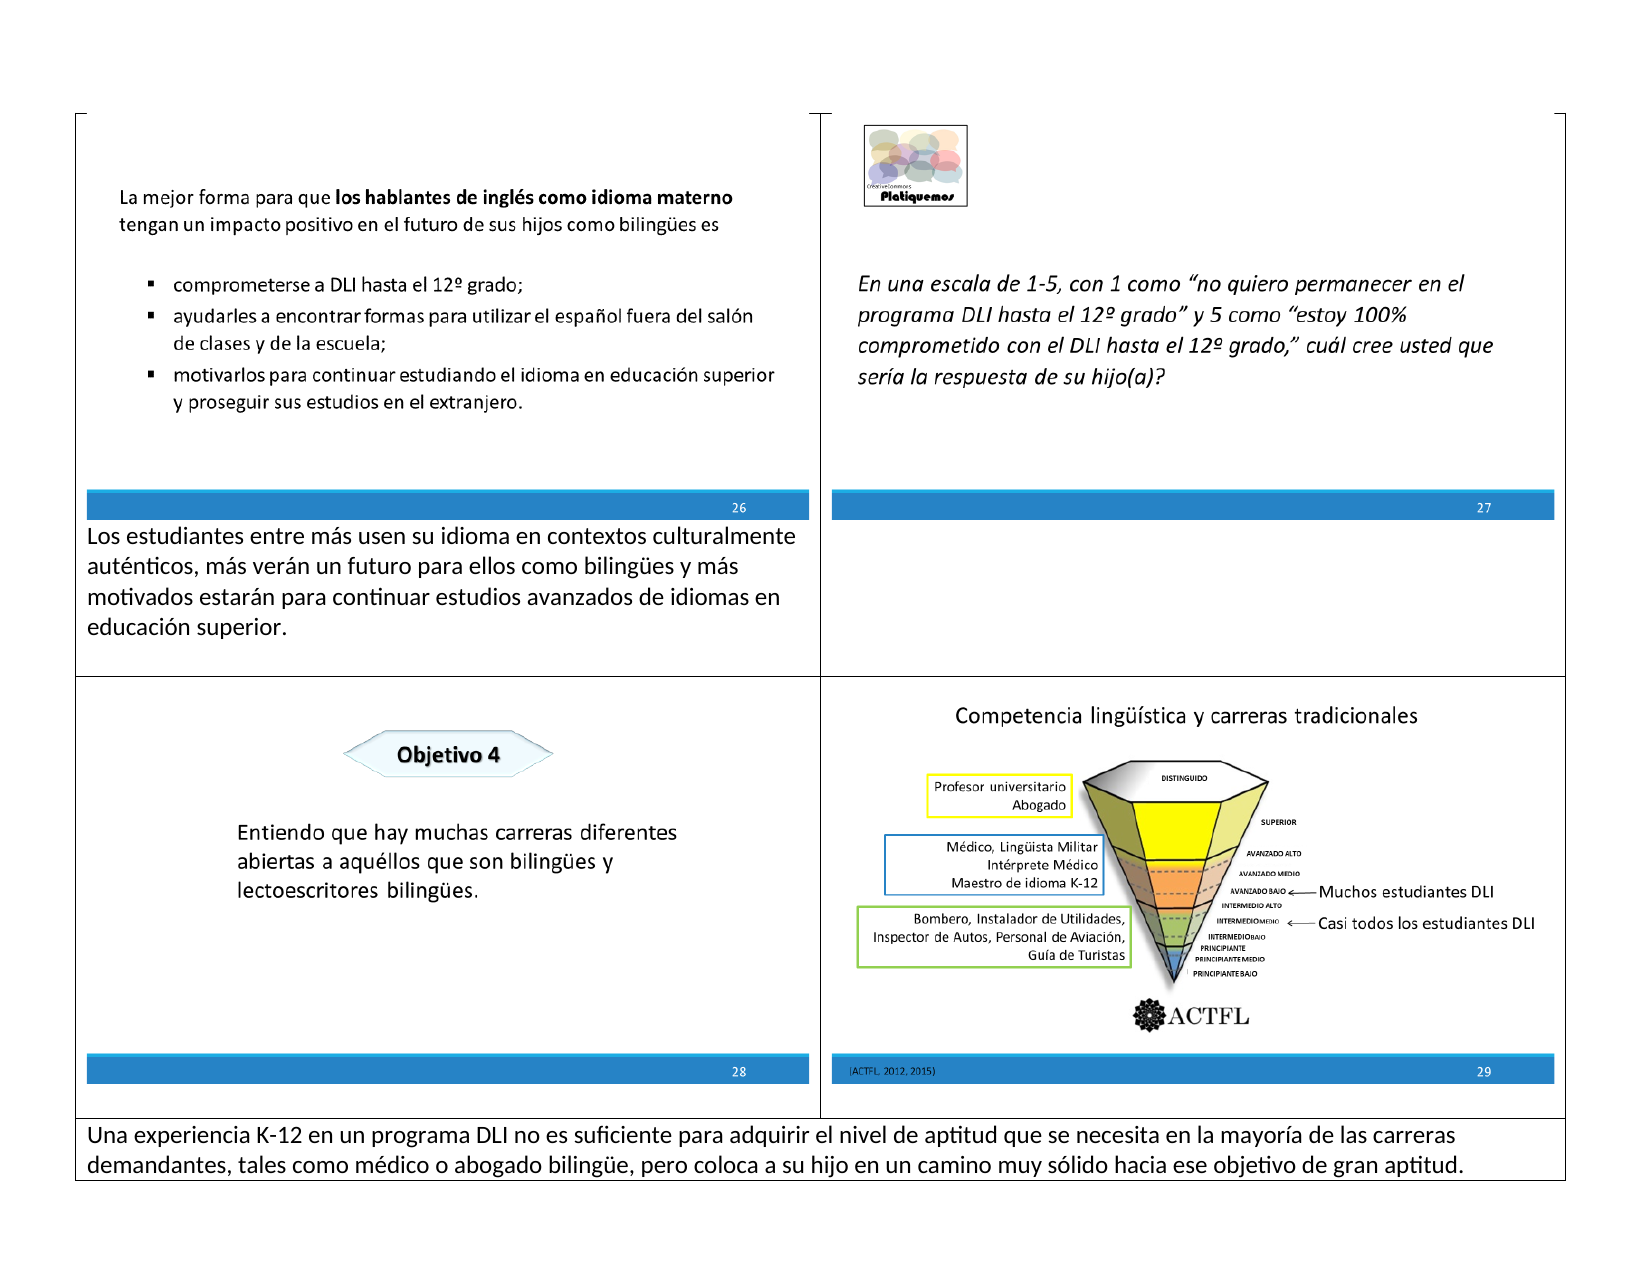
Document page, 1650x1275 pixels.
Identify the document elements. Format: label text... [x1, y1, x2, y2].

picture [831, 113, 1555, 520]
table_cell Los estudiantes entre más usen su idioma en contextos culturalmente auténticos, más verán un futuro para ellos como bilingües y más motivados estarán para continuar estudios avanzados de idiomas en educación superior. [76, 114, 820, 676]
picture [86, 677, 810, 1084]
table_cell [821, 114, 1565, 676]
table_cell [76, 677, 820, 1118]
picture [86, 113, 810, 520]
table_cell [821, 677, 1565, 1118]
picture [831, 677, 1555, 1084]
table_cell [76, 1119, 1565, 1180]
